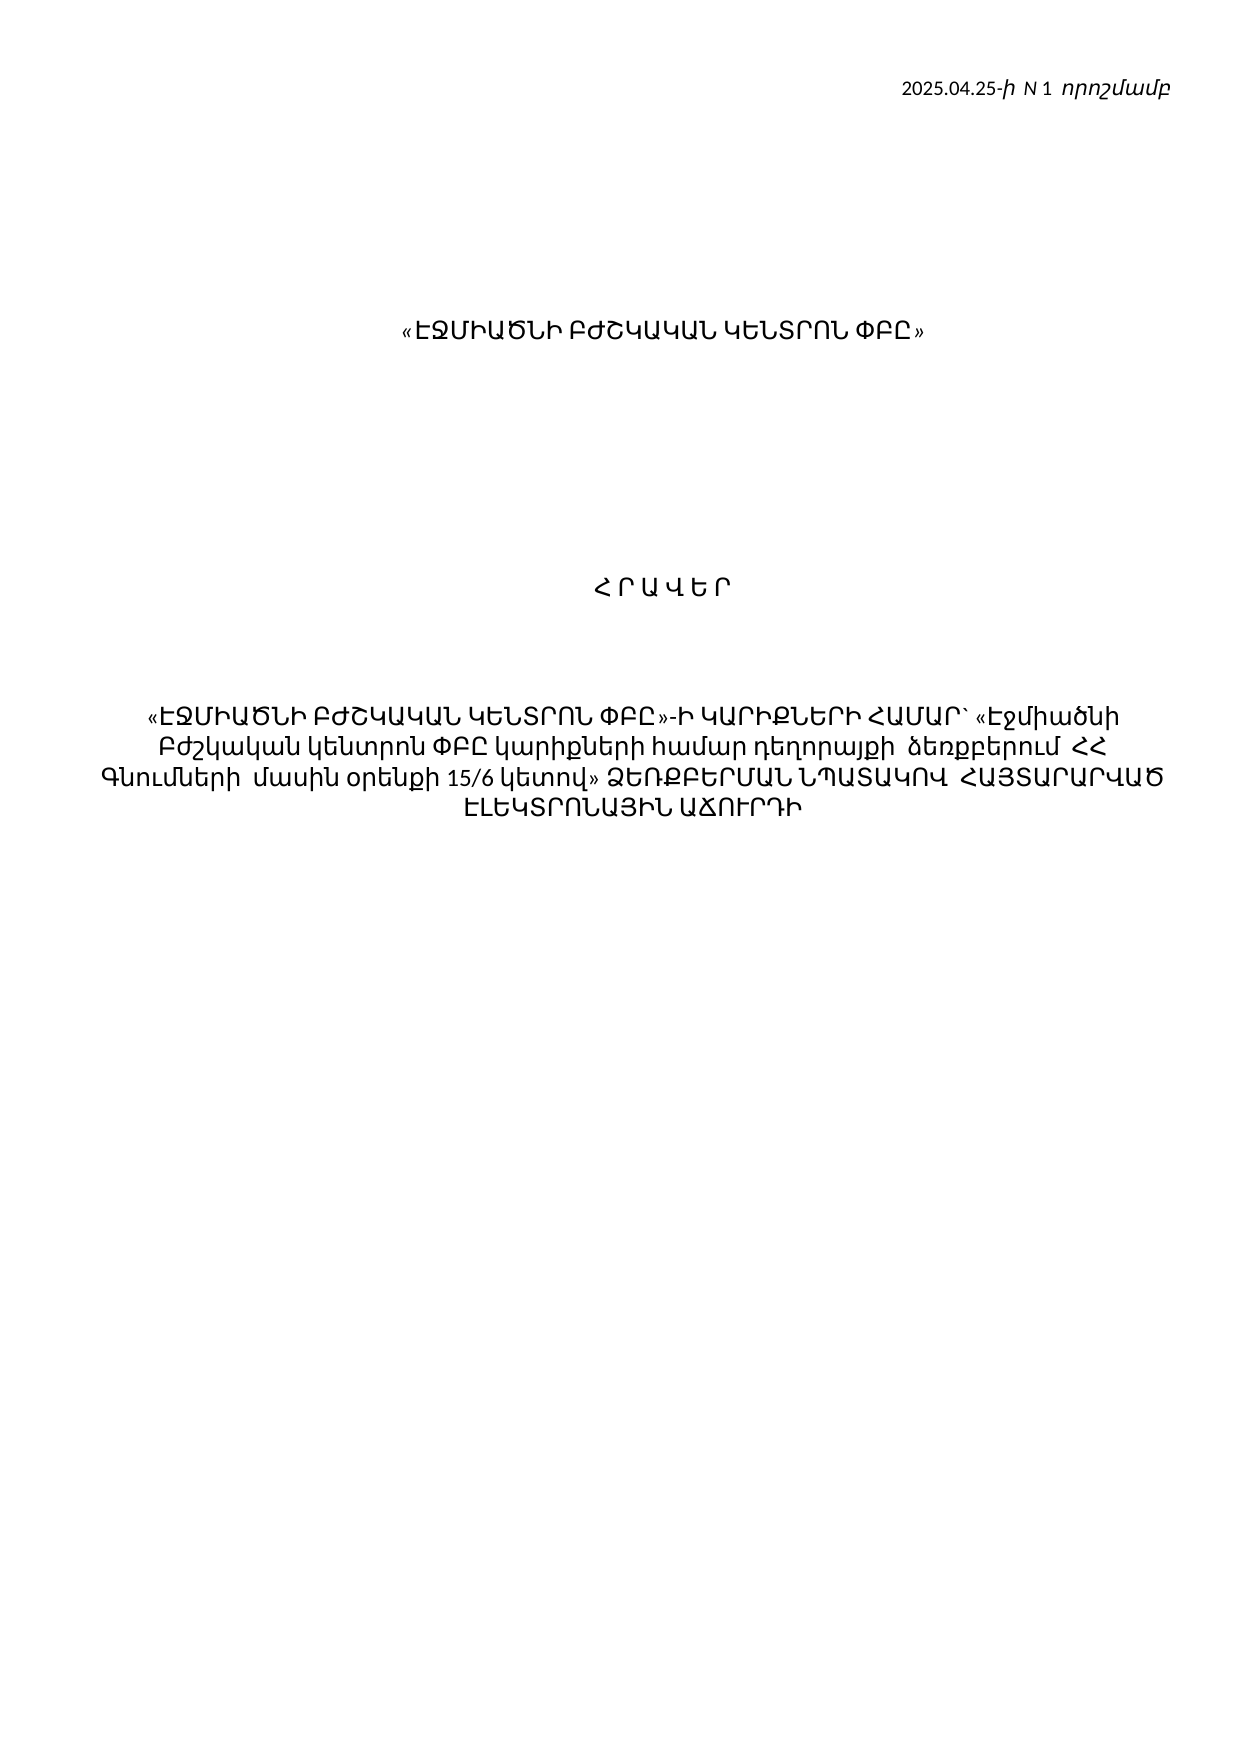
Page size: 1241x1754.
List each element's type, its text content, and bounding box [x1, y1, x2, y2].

text « ԷՋՄԻԱԾՆԻ ԲԺՇԿԱԿԱՆ ԿԵՆՏՐՈՆ ՓԲԸ» [94, 316, 1172, 346]
text 2025.04.25 -ի N 1 որոշմամբ [94, 75, 1171, 100]
text «ԷՋՄԻԱԾՆԻ ԲԺՇԿԱԿԱՆ ԿԵՆՏՐՈՆ ՓԲԸ»-Ի ԿԱՐԻՔՆԵՐԻ ՀԱՄԱՐ` «Էջմիածնի Բժշկական կենտրոն ՓԲԸ կարիքների համար դեղորայքի ձեռքբերում ՀՀ Գնումների մասին օրենքի 15/6 կետով» ՁԵՌՔԲԵՐՄԱՆ ՆՊԱՏԱԿՈՎ ՀԱՅՏԱՐԱՐՎԱԾ ԷԼԵԿՏՐՈՆԱՅԻՆ ԱՃՈՒՐԴԻ [94, 701, 1172, 823]
text Հ Ր Ա Վ Ե Ր [94, 572, 1172, 602]
